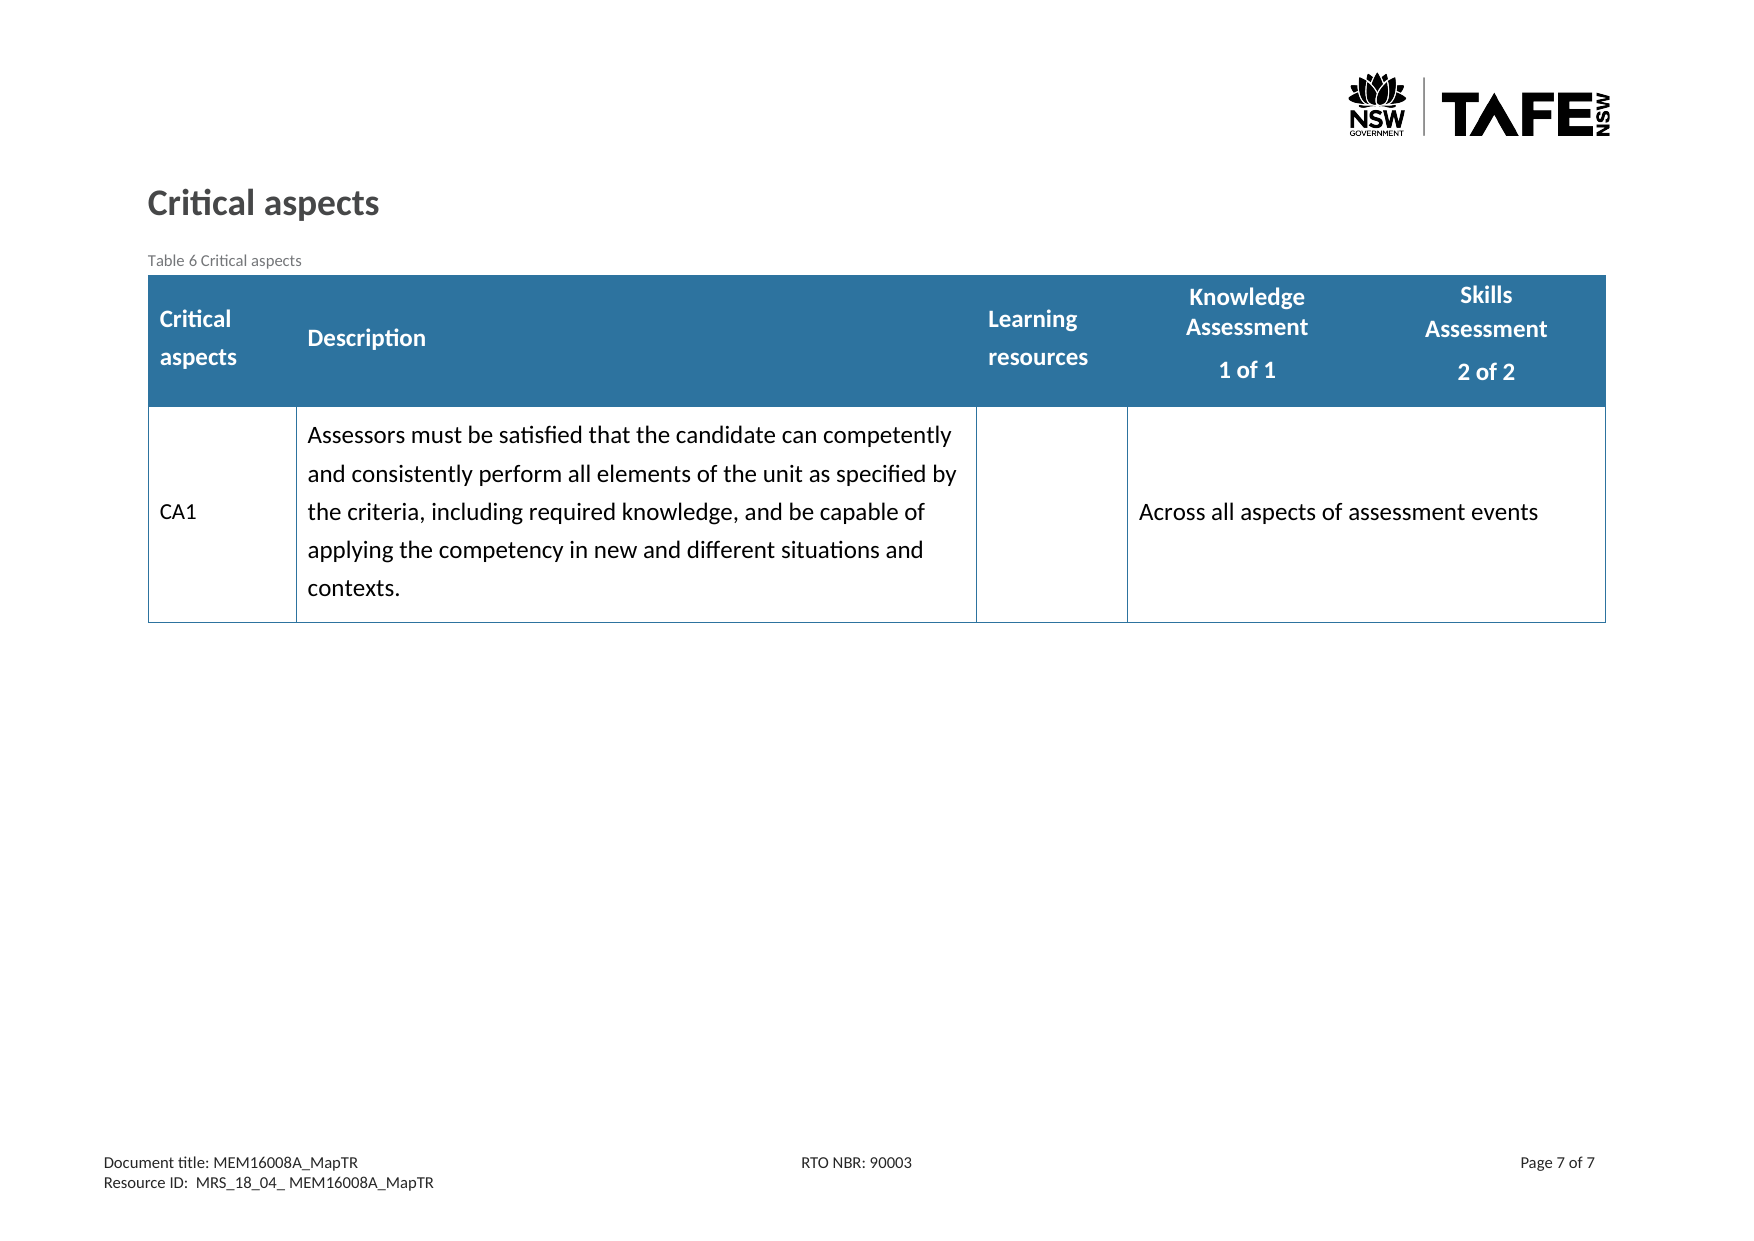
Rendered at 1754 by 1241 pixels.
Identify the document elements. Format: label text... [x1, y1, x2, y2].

table_cell Assessors must be satisfied that the candidate can competently and consistently perform all elements of the unit as specified by the criteria, including required knowledge, and be capable of applying the competency in new and different situations and contexts. [297, 407, 976, 622]
table_cell CA1 [149, 407, 296, 622]
table_header Description [297, 276, 976, 406]
picture [1348, 71, 1610, 137]
table_header Learning resources [977, 276, 1127, 406]
table_header Critical aspects [149, 276, 296, 406]
table_header Knowledge Assessment 1 of 1 [1128, 276, 1366, 406]
text Table 6 Critical aspects [148, 250, 1606, 270]
table_cell [977, 407, 1127, 622]
subtitle Critical aspects [148, 179, 1606, 225]
table_cell Across all aspects of assessment events [1128, 407, 1605, 622]
table_header Skills Assessment 2 of 2 [1367, 276, 1605, 406]
